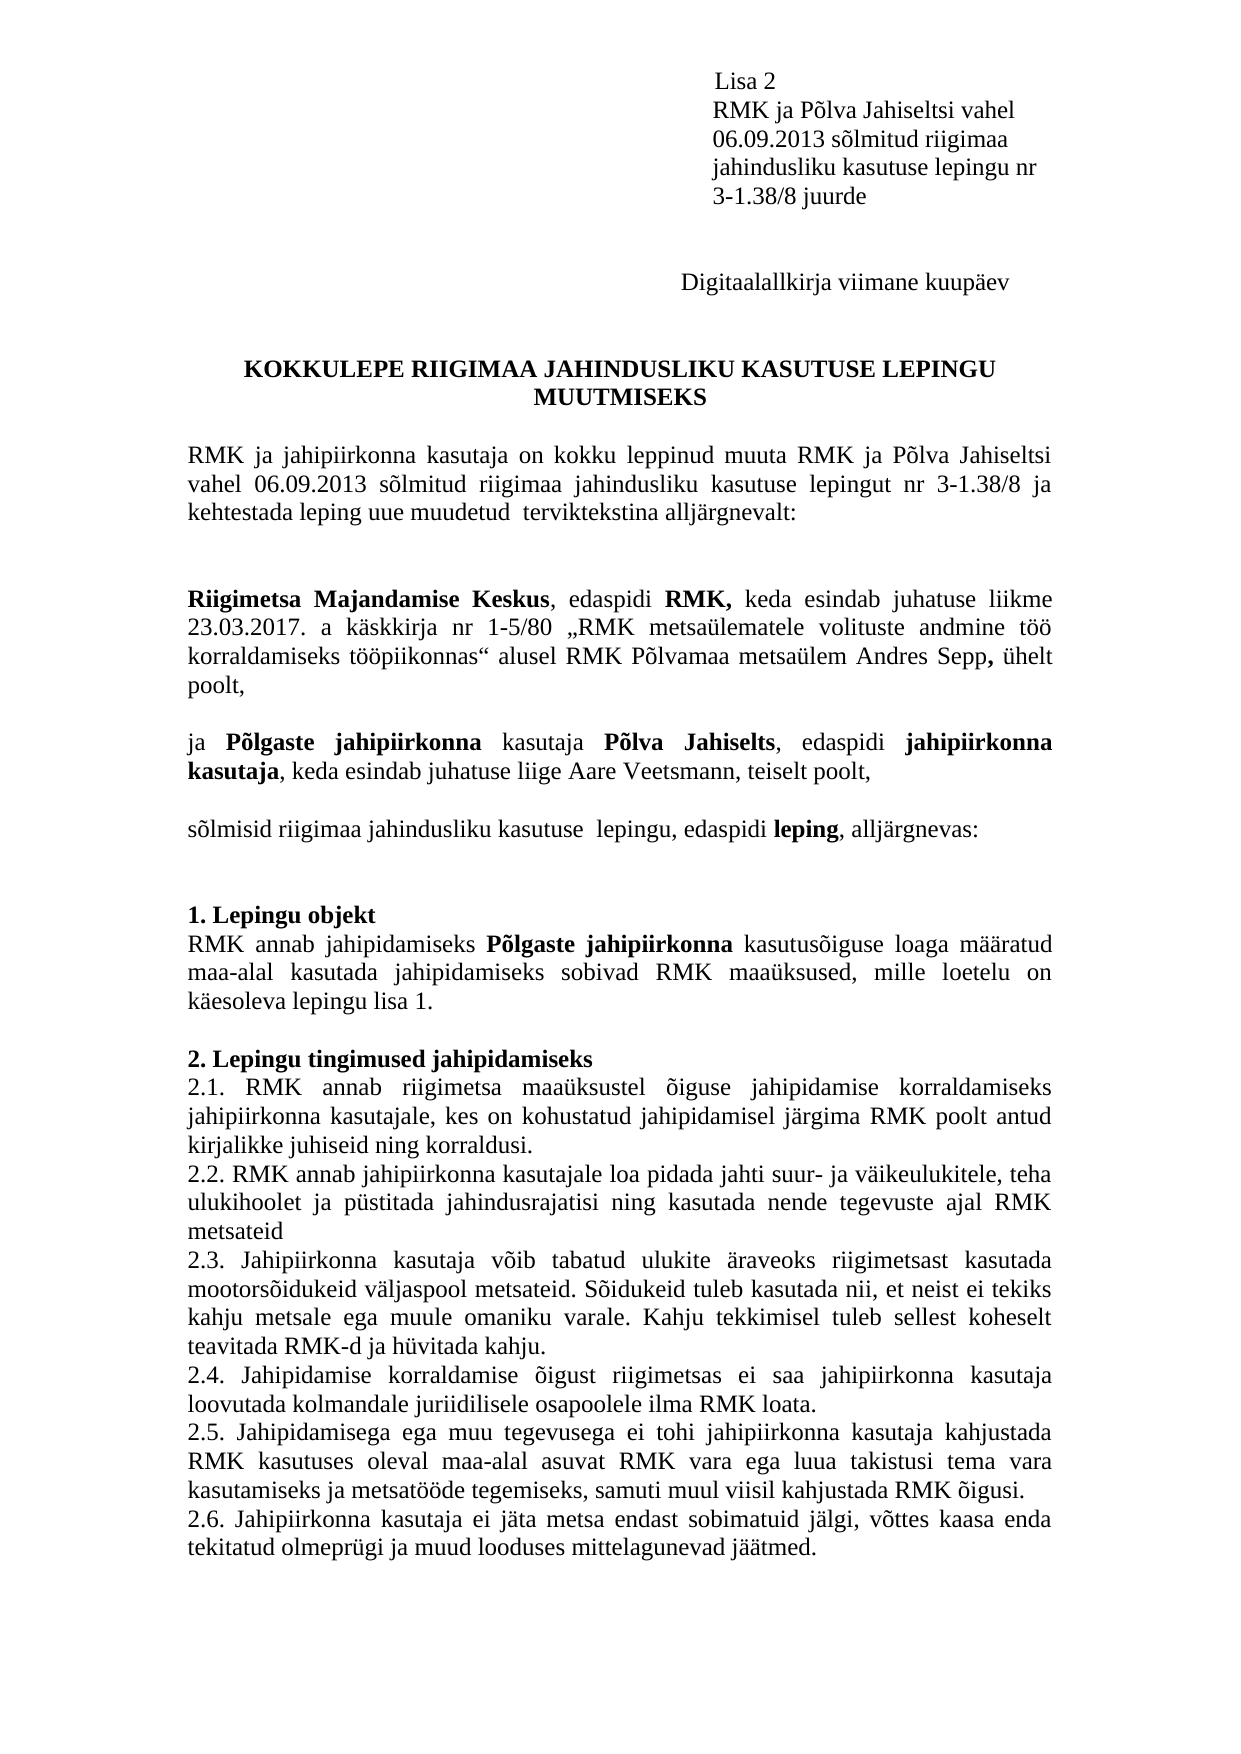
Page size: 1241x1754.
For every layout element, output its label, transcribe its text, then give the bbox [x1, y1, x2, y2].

text Digitaalallkirja viimane kuupäev [562, 267, 1053, 296]
text sõlmisid riigimaa jahindusliku kasutuse lepingu, edaspidi leping, alljärgnevas: [187, 814, 1053, 842]
text Lisa 2 [187, 66, 1053, 95]
text 2.3. Jahipiirkonna kasutaja võib tabatud ulukite äraveoks riigimetsast kasutada mootorsõidukeid väljaspool metsateid. Sõidukeid tuleb kasutada nii, et neist ei tekiks kahju metsale ega muule omaniku varale. Kahju tekkimisel tuleb sellest koheselt teavitada RMK-d ja hüvitada kahju. [187, 1245, 1053, 1360]
text ja Põlgaste jahipiirkonna kasutaja Põlva Jahiselts, edaspidi jahipiirkonna kasutaja, keda esindab juhatuse liige Aare Veetsmann, teiselt poolt, [187, 727, 1053, 785]
text 2.6. Jahipiirkonna kasutaja ei jäta metsa endast sobimatuid jälgi, võttes kaasa enda tekitatud olmeprügi ja muud looduses mittelagunevad jäätmed. [187, 1504, 1053, 1561]
text KOKKULEPE RIIGIMAA JAHINDUSLIKU KASUTUSE LEPINGU MUUTMISEKS [187, 354, 1053, 411]
text 2. Lepingu tingimused jahipidamiseks [187, 1044, 1053, 1072]
text RMK ja Põlva Jahiseltsi vahel 06.09.2013 sõlmitud riigimaa jahindusliku kasutuse lepingu nr 3-1.38/8 juurde [712, 95, 1053, 210]
text 2.5. Jahipidamisega ega muu tegevusega ei tohi jahipiirkonna kasutaja kahjustada RMK kasutuses oleval maa-alal asuvat RMK vara ega luua takistusi tema vara kasutamiseks ja metsatööde tegemiseks, samuti muul viisil kahjustada RMK õigusi. [187, 1417, 1053, 1504]
text 2.1. RMK annab riigimetsa maaüksustel õiguse jahipidamise korraldamiseks jahipiirkonna kasutajale, kes on kohustatud jahipidamisel järgima RMK poolt antud kirjalikke juhiseid ning korraldusi. [187, 1072, 1053, 1159]
text RMK ja jahipiirkonna kasutaja on kokku leppinud muuta RMK ja Põlva Jahiseltsi vahel 06.09.2013 sõlmitud riigimaa jahindusliku kasutuse lepingut nr 3-1.38/8 ja kehtestada leping uue muudetud terviktekstina alljärgnevalt: [187, 440, 1053, 555]
text 2.4. Jahipidamise korraldamise õigust riigimetsas ei saa jahipiirkonna kasutaja loovutada kolmandale juriidilisele osapoolele ilma RMK loata. [187, 1360, 1053, 1417]
text RMK annab jahipidamiseks Põlgaste jahipiirkonna kasutusõiguse loaga määratud maa-alal kasutada jahipidamiseks sobivad RMK maaüksused, mille loetelu on käesoleva lepingu lisa 1. [187, 929, 1053, 1015]
text Riigimetsa Majandamise Keskus, edaspidi RMK, keda esindab juhatuse liikme 23.03.2017. a käskkirja nr 1-5/80 „RMK metsaülematele volituste andmine töö korraldamiseks tööpiikonnas“ alusel RMK Põlvamaa metsaülem Andres Sepp, ühelt poolt, [187, 584, 1053, 699]
text 1. Lepingu objekt [187, 900, 1053, 929]
text 2.2. RMK annab jahipiirkonna kasutajale loa pidada jahti suur- ja väikeulukitele, teha ulukihoolet ja püstitada jahindusrajatisi ning kasutada nende tegevuste ajal RMK metsateid [187, 1159, 1053, 1245]
